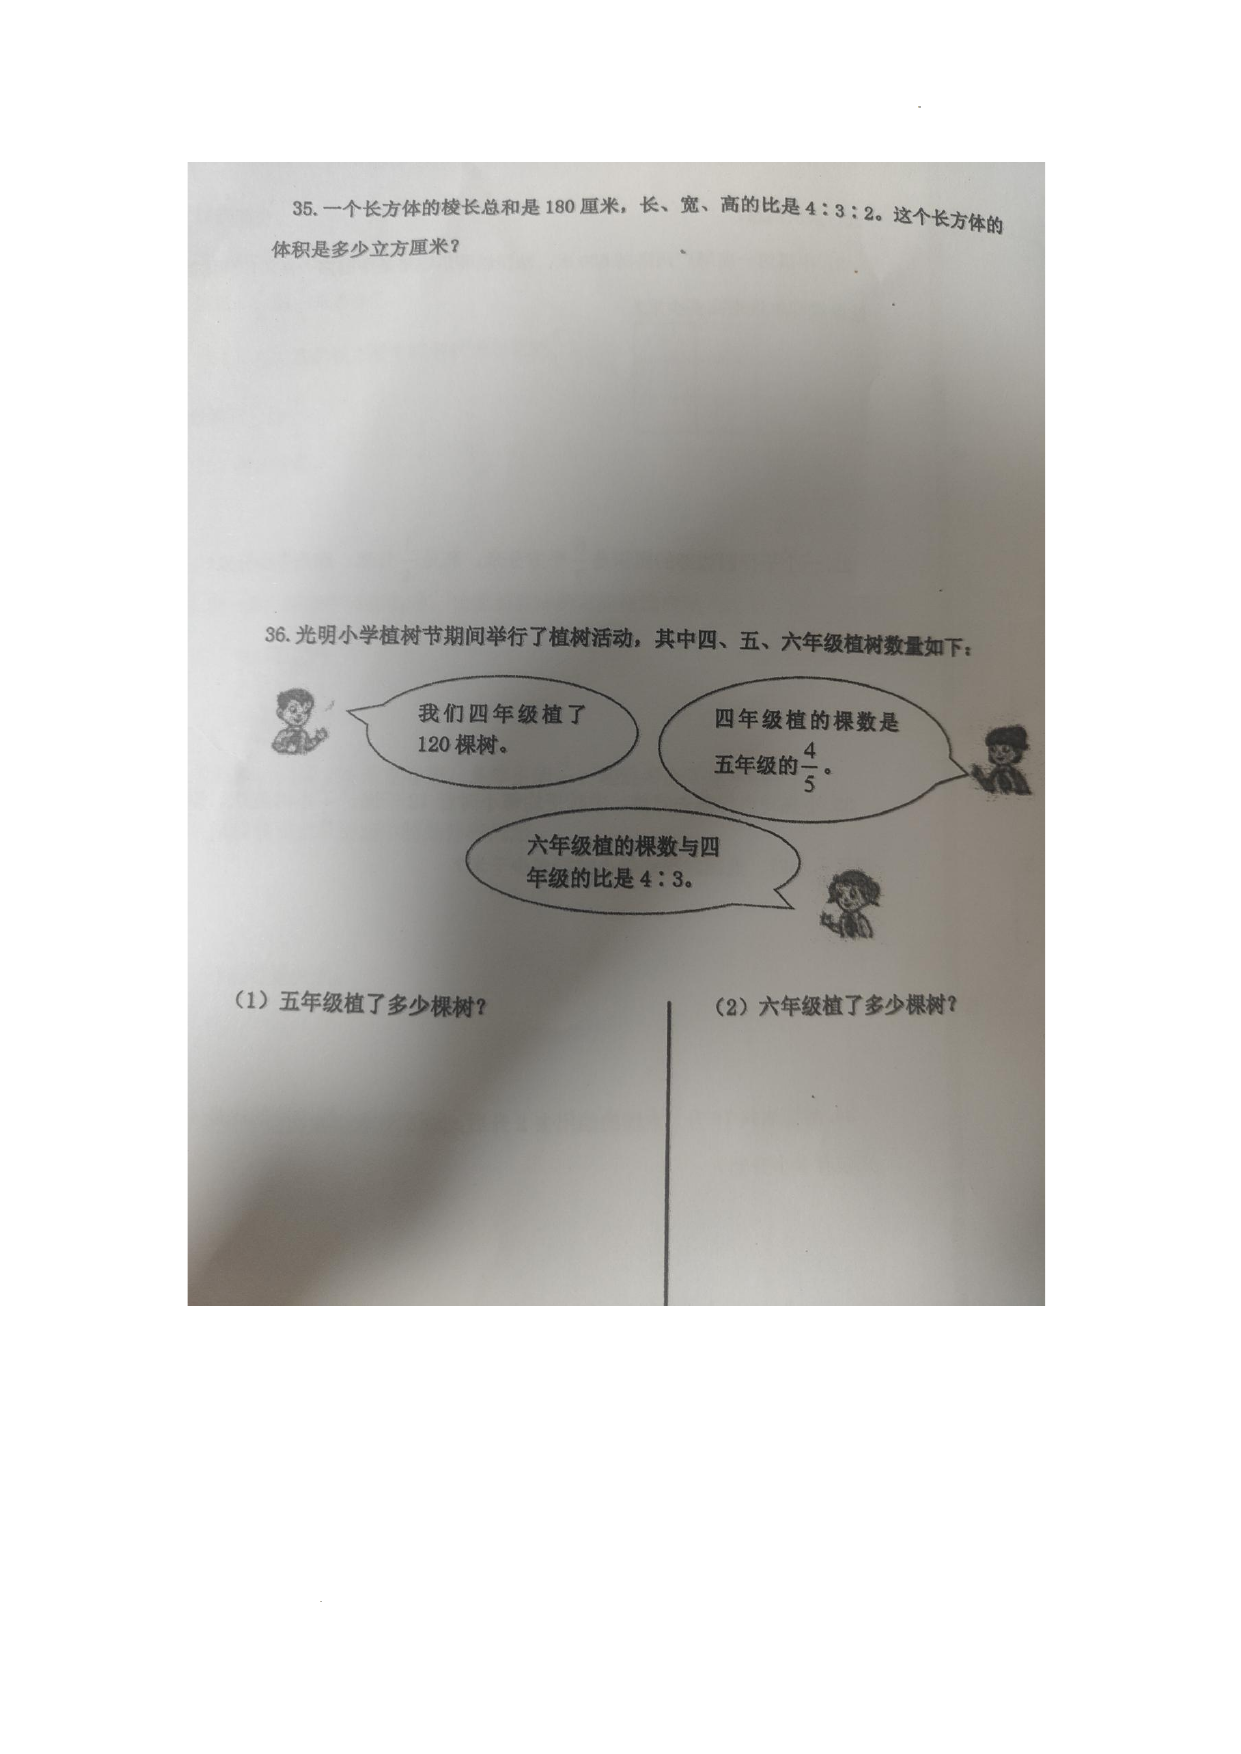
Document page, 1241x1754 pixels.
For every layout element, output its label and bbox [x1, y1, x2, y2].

picture [187, 162, 1046, 1306]
